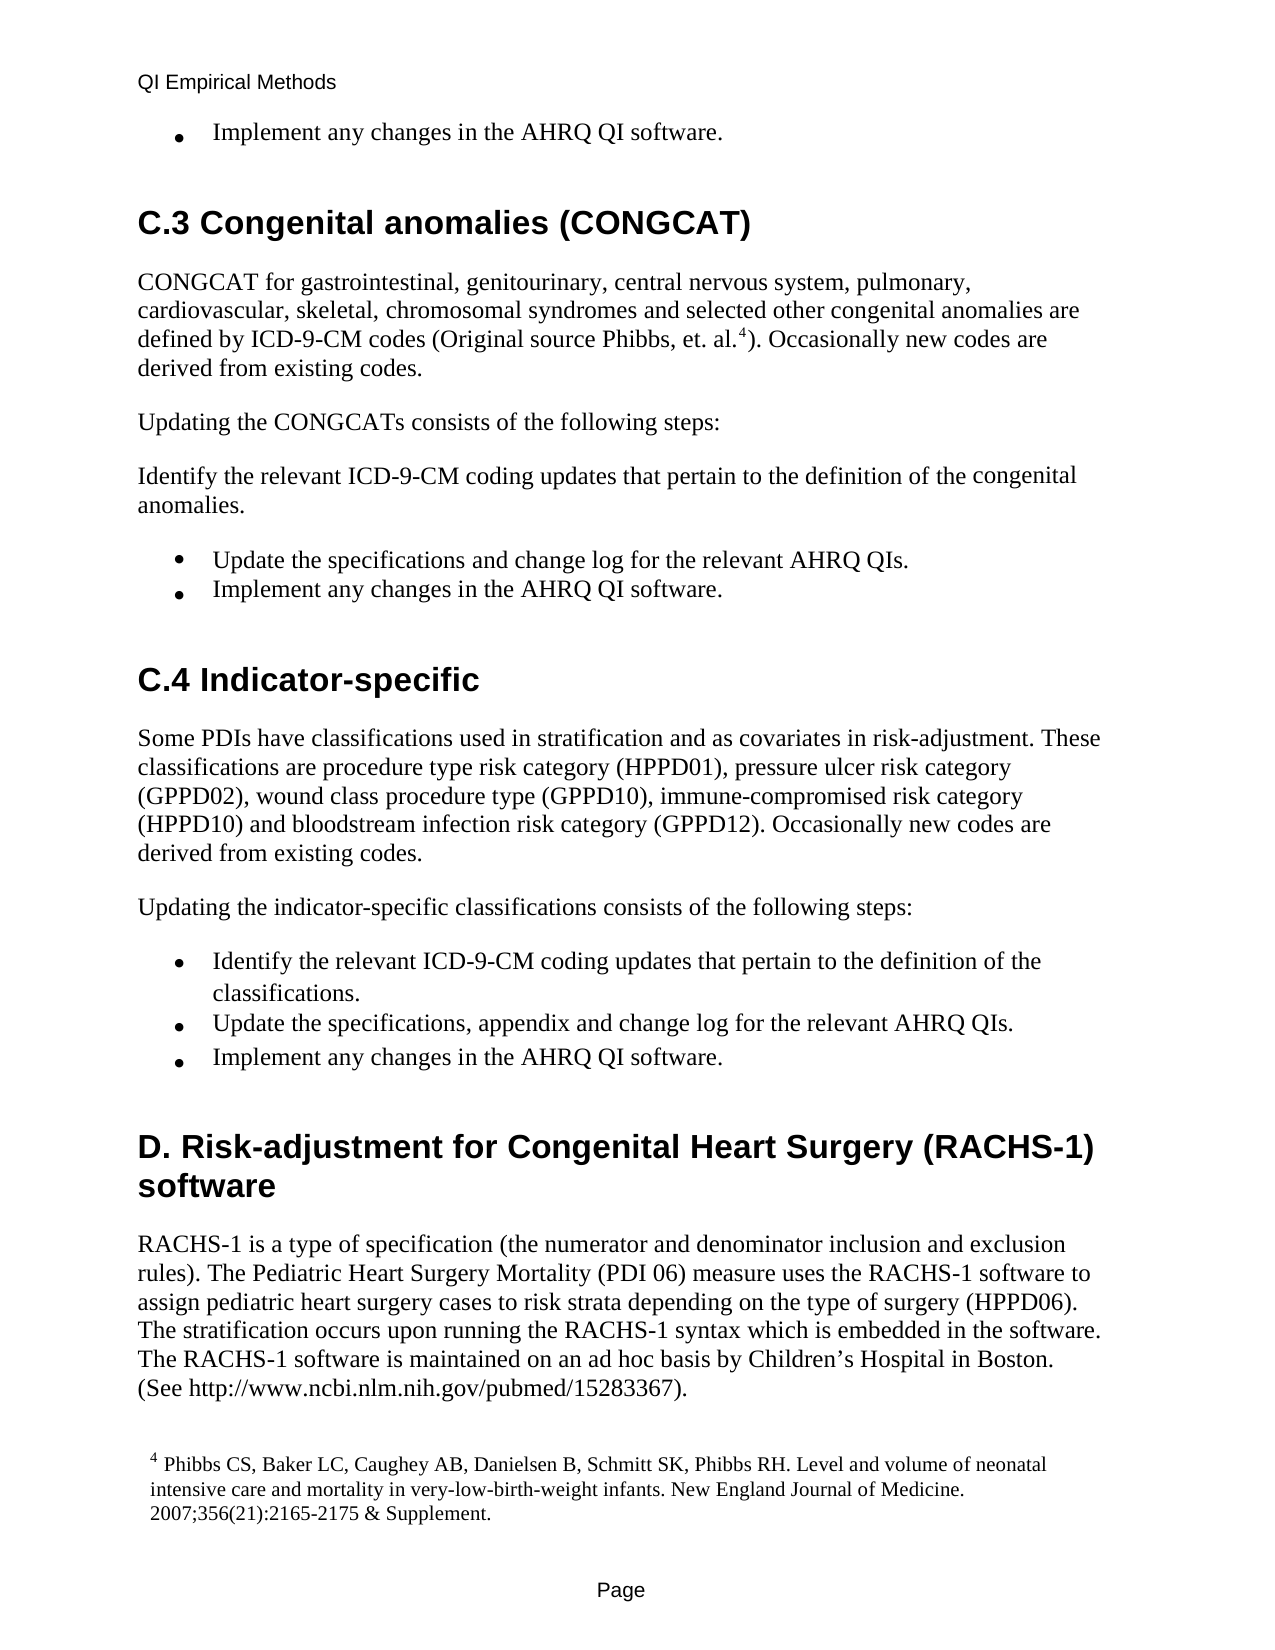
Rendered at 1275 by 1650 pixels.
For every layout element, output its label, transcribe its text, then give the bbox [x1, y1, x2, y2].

text Updating the CONGCATs consists of the following steps: [137, 407, 1104, 435]
list Identify the relevant ICD-9-CM coding updates that pertain to the definition of the classifications. [175, 946, 1104, 1008]
list Implement any changes in the AHRQ QI software. [175, 574, 1104, 610]
text RACHS-1 is a type of specification (the numerator and denominator inclusion and exclusion rules). The Pediatric Heart Surgery Mortality (PDI 06) measure uses the RACHS-1 software to assign pediatric heart surgery cases to risk strata depending on the type of surgery (HPPD06). The stratification occurs upon running the RACHS-1 syntax which is embedded in the software. The RACHS-1 software is maintained on an ad hoc basis by Children’s Hospital in Boston. (See http://www.ncbi.nlm.nih.gov/pubmed/15283367). [137, 1229, 1104, 1402]
list Update the specifications, appendix and change log for the relevant AHRQ QIs. [175, 1008, 1104, 1042]
text Identify the relevant ICD-9-CM coding updates that pertain to the definition of the congenital anomalies. [137, 460, 1104, 520]
subtitle D. Risk-adjustment for Congenital Heart Surgery (RACHS-1) software [137, 1127, 1104, 1204]
text Updating the indicator-specific classifications consists of the following steps: [137, 892, 1104, 921]
text Some PDIs have classifications used in stratification and as covariates in risk-adjustment. These classifications are procedure type risk category (HPPD01), pressure ulcer risk category (GPPD02), wound class procedure type (GPPD10), immune-compromised risk category (HPPD10) and bloodstream infection risk category (GPPD12). Occasionally new codes are derived from existing codes. [137, 723, 1104, 867]
list Implement any changes in the AHRQ QI software. [175, 117, 1104, 153]
text CONGCAT for gastrointestinal, genitourinary, central nervous system, pulmonary, cardiovascular, skeletal, chromosomal syndromes and selected other congenital anomalies are defined by ICD-9-CM codes (Original source Phibbs, et. al.). Occasionally new codes are derived from existing codes. [137, 267, 1104, 382]
list Implement any changes in the AHRQ QI software. [175, 1042, 1104, 1077]
subtitle C.4 Indicator-specific [137, 660, 1104, 698]
list Update the specifications and change log for the relevant AHRQ QIs. [175, 545, 1104, 574]
subtitle C.3 Congenital anomalies (CONGCAT) [137, 203, 1104, 242]
